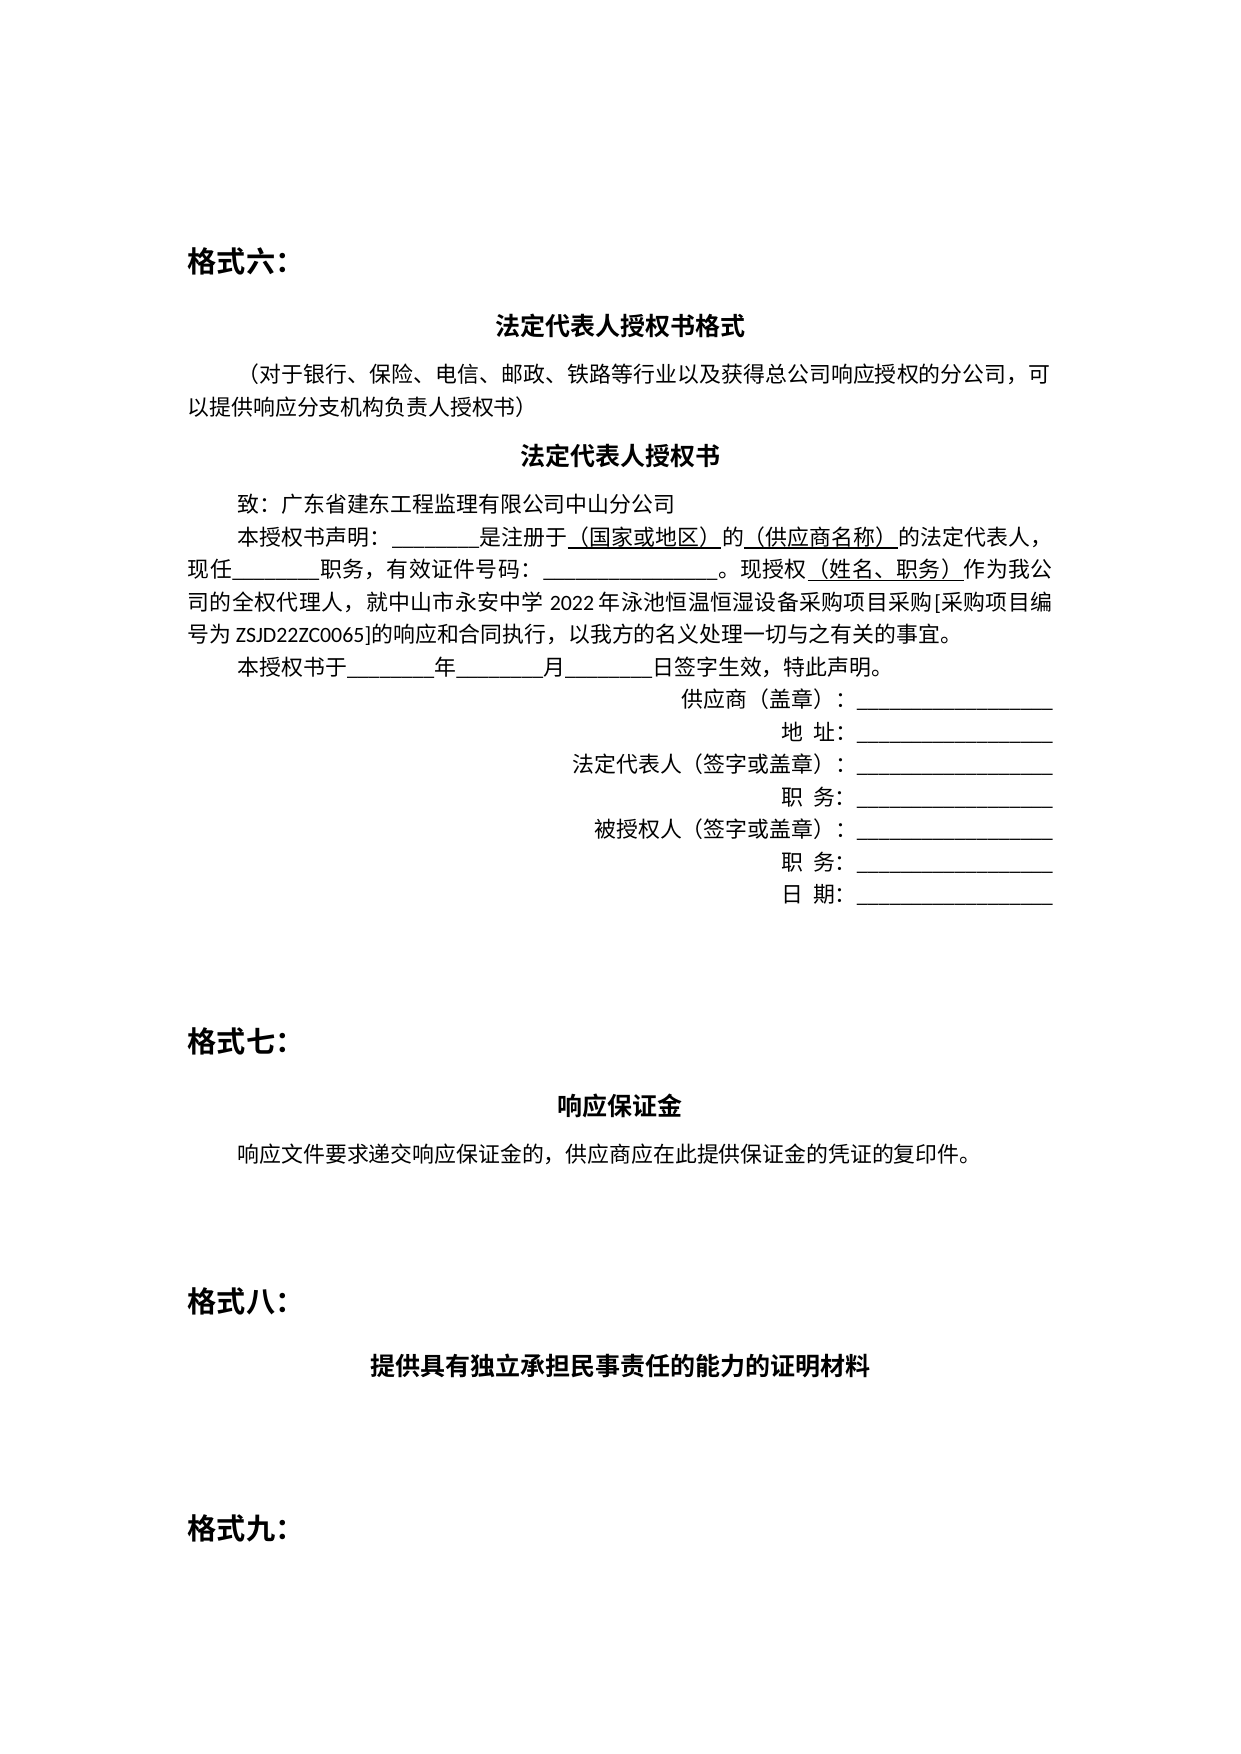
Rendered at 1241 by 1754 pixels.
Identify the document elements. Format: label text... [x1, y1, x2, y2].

text 被授权人（签字或盖章）：__________________ [187, 812, 1053, 844]
text 法定代表人授权书格式 [187, 292, 1053, 357]
text 致：广东省建东工程监理有限公司中山分公司 [187, 487, 1053, 519]
text 供应商（盖章）：__________________ [187, 682, 1053, 714]
text 格式六： [187, 227, 1053, 292]
text 提供具有独立承担民事责任的能力的证明材料 [187, 1332, 1053, 1397]
text 日 期：__________________ [187, 877, 1053, 909]
text 本授权书声明：________是注册于（国家或地区）的（供应商名称）的法定代表人，现任________职务，有效证件号码：________________。现授权（姓名、职务）作为我公司的全权代理人，就中山市永安中学2022年泳池恒温恒湿设备采购项目采购[采购项目编号为ZSJD22ZC0065]的响应和合同执行，以我方的名义处理一切与之有关的事宜。 [187, 519, 1053, 649]
text 响应文件要求递交响应保证金的，供应商应在此提供保证金的凭证的复印件。 [187, 1137, 1053, 1169]
text 格式八： [187, 1267, 1053, 1332]
text 法定代表人授权书 [187, 422, 1053, 487]
text 职 务：__________________ [187, 844, 1053, 877]
text 响应保证金 [187, 1072, 1053, 1137]
text 格式九： [187, 1494, 1053, 1559]
text 法定代表人（签字或盖章）：__________________ [187, 747, 1053, 779]
text 地 址：__________________ [187, 714, 1053, 747]
text （对于银行、保险、电信、邮政、铁路等行业以及获得总公司响应授权的分公司，可以提供响应分支机构负责人授权书） [187, 357, 1053, 422]
text 格式七： [187, 1007, 1053, 1072]
text 本授权书于________年________月________日签字生效，特此声明。 [187, 649, 1053, 682]
text 职 务：__________________ [187, 779, 1053, 812]
